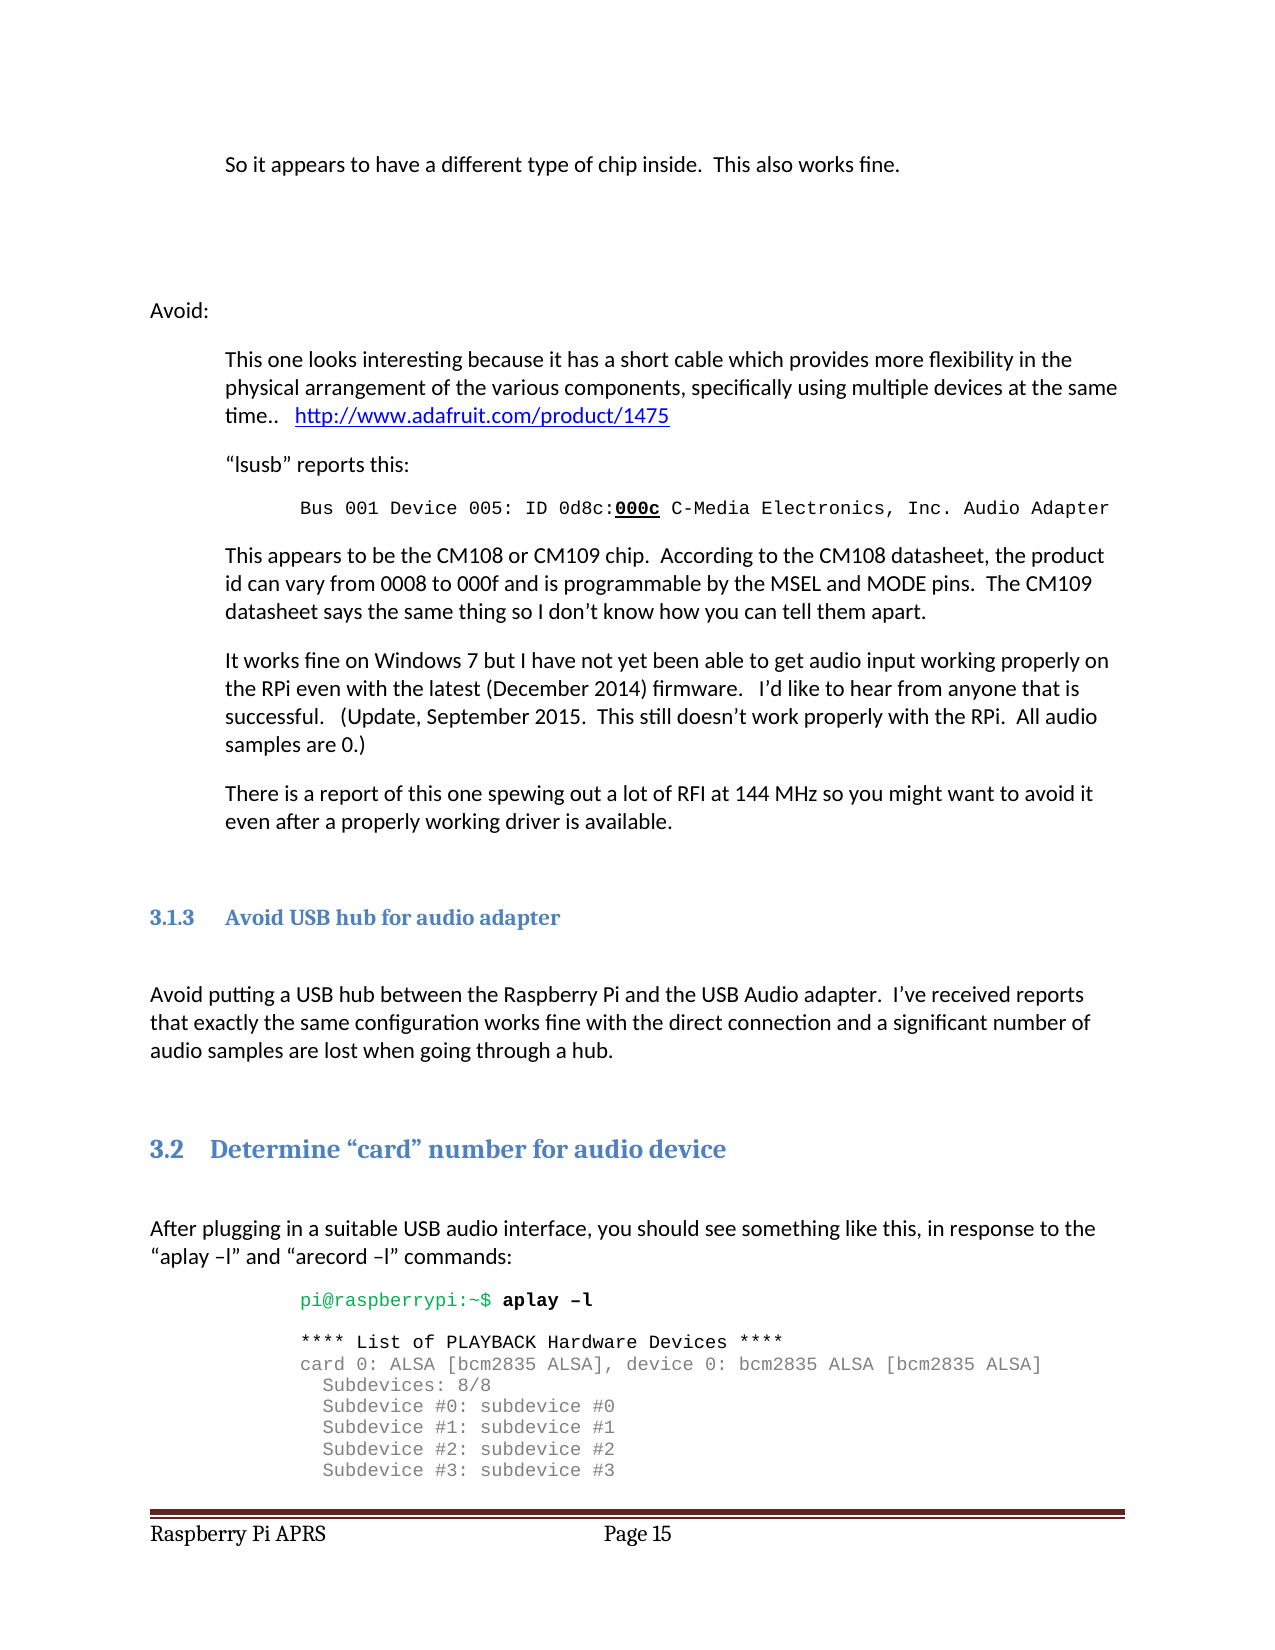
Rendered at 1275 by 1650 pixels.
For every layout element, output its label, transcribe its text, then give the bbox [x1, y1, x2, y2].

text Bus 001 Device 005: ID 0d8c:000c C-Media Electronics, Inc. Audio Adapter [225, 499, 1125, 520]
list Subdevices: 8/8 [300, 1376, 1125, 1397]
text There is a report of this one spewing out a lot of RFI at 144 MHz so you might want to avoid it even after a properly working driver is available. [225, 779, 1125, 835]
text This appears to be the CM108 or CM109 chip. According to the CM108 datasheet, the product id can vary from 0008 to 000f and is programmable by the MSEL and MODE pins. The CM109 datasheet says the same thing so I don’t know how you can tell them apart. [225, 541, 1125, 625]
list Subdevice #1: subdevice #1 [300, 1418, 1125, 1439]
text It works fine on Windows 7 but I have not yet been able to get audio input working properly on the RPi even with the latest (December 2014) firmware. I’d like to hear from anyone that is successful. (Update, September 2015. This still doesn’t work properly with the RPi. All audio samples are 0.) [225, 646, 1125, 758]
subtitle Determine “card” number for audio device [150, 1134, 1125, 1165]
list **** List of PLAYBACK Hardware Devices **** [300, 1333, 1125, 1354]
text “lsusb” reports this: [225, 450, 1125, 478]
list Subdevice #0: subdevice #0 [300, 1397, 1125, 1418]
list card 0: ALSA [bcm2835 ALSA], device 0: bcm2835 ALSA [bcm2835 ALSA] [300, 1354, 1125, 1376]
list pi@raspberrypi:~$ aplay –l [300, 1291, 1125, 1312]
text After plugging in a suitable USB audio interface, you should see something like this, in response to the “aplay –l” and “arecord –l” commands: [150, 1214, 1125, 1270]
list Subdevice #2: subdevice #2 [300, 1439, 1125, 1461]
text So it appears to have a different type of chip inside. This also works fine. [225, 150, 1125, 178]
list Subdevice #3: subdevice #3 [300, 1461, 1125, 1482]
text Avoid: [150, 297, 1125, 324]
text This one looks interesting because it has a short cable which provides more flexibility in the physical arrangement of the various components, specifically using multiple devices at the same time.. http://www.adafruit.com/product/1475 [225, 345, 1125, 429]
subtitle Avoid USB hub for audio adapter [150, 905, 1125, 931]
text Avoid putting a USB hub between the Raspberry Pi and the USB Audio adapter. I’ve received reports that exactly the same configuration works fine with the direct connection and a significant number of audio samples are lost when going through a hub. [150, 980, 1125, 1064]
